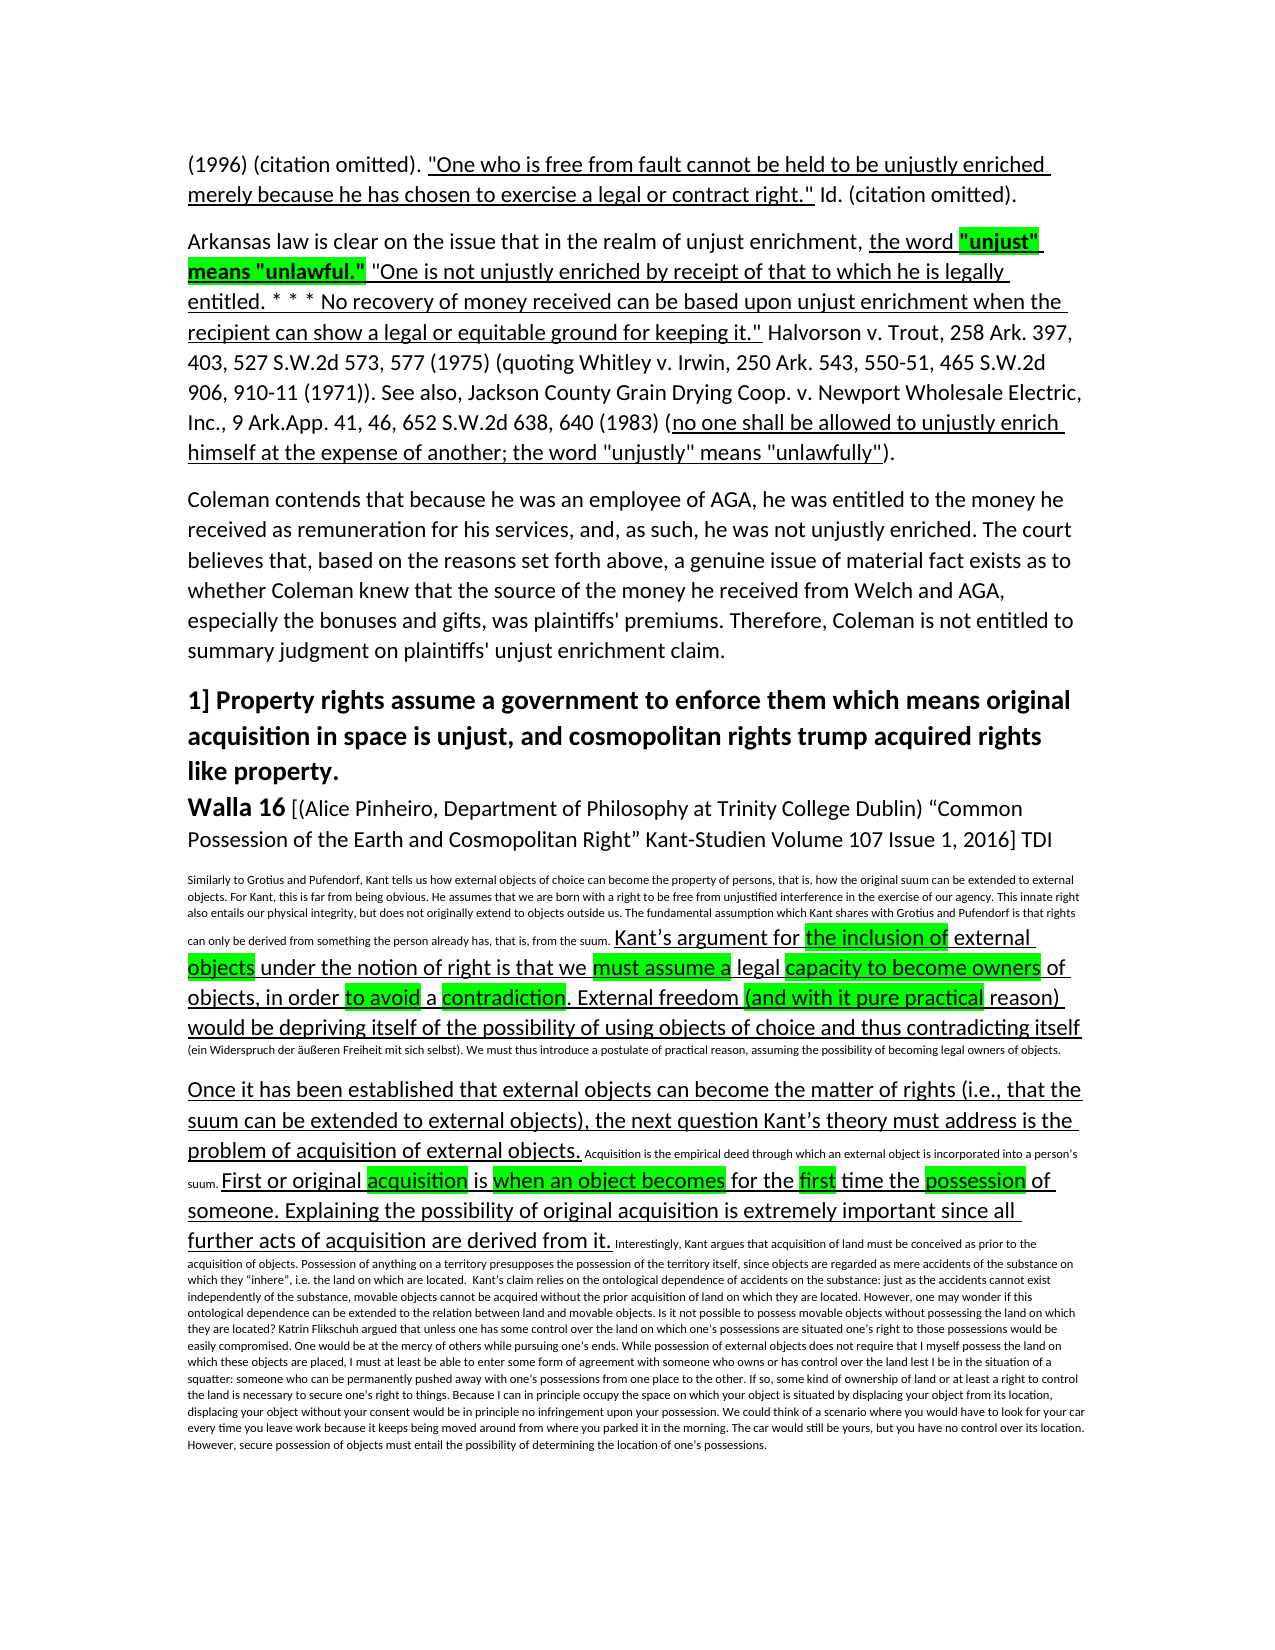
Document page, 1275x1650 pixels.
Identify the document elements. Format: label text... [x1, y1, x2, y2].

text Once it has been established that external objects can become the matter of rights (i.e., that the suum can be extended to external objects), the next question Kant’s theory must address is the problem of acquisition of external objects. Acquisition is the empirical deed through which an external object is incorporated into a person’s suum. First or original acquisition is when an object becomes for the first time the possession of someone. Explaining the possibility of original acquisition is extremely important since all further acts of acquisition are derived from it. Interestingly, Kant argues that acquisition of land must be conceived as prior to the acquisition of objects. Possession of anything on a territory presupposes the possession of the territory itself, since objects are regarded as mere accidents of the substance on which they “inhere”, i.e. the land on which are located. Kant’s claim relies on the ontological dependence of accidents on the substance: just as the accidents cannot exist independently of the substance, movable objects cannot be acquired without the prior acquisition of land on which they are located. However, one may wonder if this ontological dependence can be extended to the relation between land and movable objects. Is it not possible to possess movable objects without possessing the land on which they are located? Katrin Flikschuh argued that unless one has some control over the land on which one’s possessions are situated one’s right to those possessions would be easily compromised. One would be at the mercy of others while pursuing one’s ends. While possession of external objects does not require that I myself possess the land on which these objects are placed, I must at least be able to enter some form of agreement with someone who owns or has control over the land lest I be in the situation of a squatter: someone who can be permanently pushed away with one’s possessions from one place to the other. If so, some kind of ownership of land or at least a right to control the land is necessary to secure one’s right to things. Because I can in principle occupy the space on which your object is situated by displacing your object from its location, displacing your object without your consent would be in principle no infringement upon your possession. We could think of a scenario where you would have to look for your car every time you leave work because it keeps being moved around from where you parked it in the morning. The car would still be yours, but you have no control over its location. However, secure possession of objects must entail the possibility of determining the location of one’s possessions. [187, 1076, 1087, 1452]
text Similarly to Grotius and Pufendorf, Kant tells us how external objects of choice can become the property of persons, that is, how the original suum can be extended to external objects. For Kant, this is far from being obvious. He assumes that we are born with a right to be free from unjustified interference in the exercise of our agency. This innate right also entails our physical integrity, but does not originally extend to objects outside us. The fundamental assumption which Kant shares with Grotius and Pufendorf is that rights can only be derived from something the person already has, that is, from the suum. Kant’s argument for the inclusion of external objects under the notion of right is that we must assume a legal capacity to become owners of objects, in order to avoid a contradiction. External freedom (and with it pure practical reason) would be depriving itself of the possibility of using objects of choice and thus contradicting itself (ein Widerspruch der äußeren Freiheit mit sich selbst). We must thus introduce a postulate of practical reason, assuming the possibility of becoming legal owners of objects. [187, 872, 1087, 1058]
subtitle 1] Property rights assume a government to enforce them which means original acquisition in space is unjust, and cosmopolitan rights trump acquired rights like property. [187, 683, 1087, 788]
text Arkansas law is clear on the issue that in the realm of unjust enrichment, the word "unjust" means "unlawful." "One is not unjustly enriched by receipt of that to which he is legally entitled. * * * No recovery of money received can be based upon unjust enrichment when the recipient can show a legal or equitable ground for keeping it." Halvorson v. Trout, 258 Ark. 397, 403, 527 S.W.2d 573, 577 (1975) (quoting Whitley v. Irwin, 250 Ark. 543, 550-51, 465 S.W.2d 906, 910-11 (1971)). See also, Jackson County Grain Drying Coop. v. Newport Wholesale Electric, Inc., 9 Ark.App. 41, 46, 652 S.W.2d 638, 640 (1983) (no one shall be allowed to unjustly enrich himself at the expense of another; the word "unjustly" means "unlawfully"). [187, 227, 1087, 467]
text Coleman contends that because he was an employee of AGA, he was entitled to the money he received as remuneration for his services, and, as such, he was not unjustly enriched. The court believes that, based on the reasons set forth above, a genuine issue of material fact exists as to whether Coleman knew that the source of the money he received from Welch and AGA, especially the bonuses and gifts, was plaintiffs' premiums. Therefore, Coleman is not entitled to summary judgment on plaintiffs' unjust enrichment claim. [187, 485, 1087, 664]
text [187, 150, 1087, 208]
text Walla 16 [(Alice Pinheiro, Department of Philosophy at Trinity College Dublin) “Common Possession of the Earth and Cosmopolitan Right” Kant-Studien Volume 107 Issue 1, 2016] TDI [187, 790, 1087, 853]
